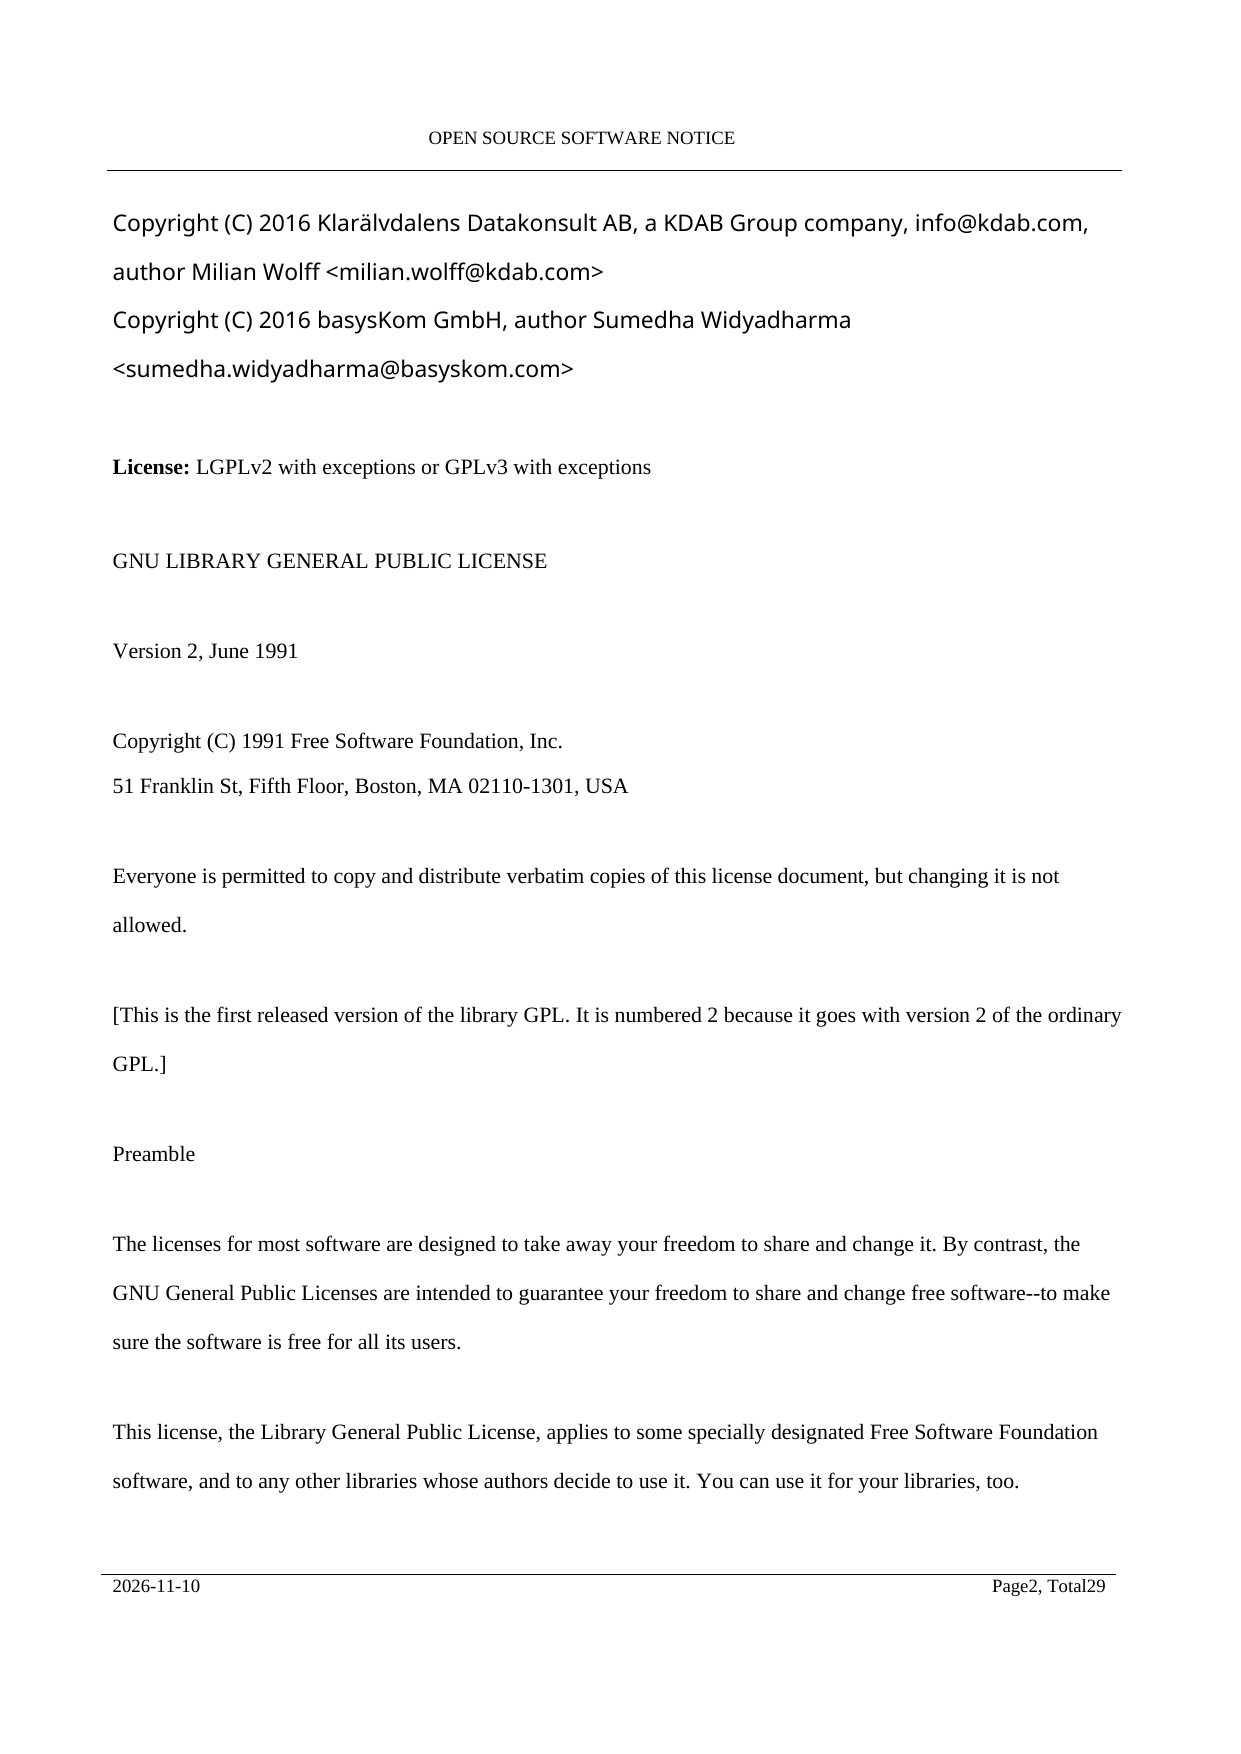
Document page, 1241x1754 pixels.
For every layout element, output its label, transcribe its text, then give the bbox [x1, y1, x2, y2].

text The licenses for most software are designed to take away your freedom to share and change it. By contrast, the GNU General Public Licenses are intended to guarantee your freedom to share and change free software--to make sure the software is free for all its users. [112, 1228, 1128, 1358]
text This license, the Library General Public License, applies to some specially designated Free Software Foundation software, and to any other libraries whose authors decide to use it. You can use it for your libraries, too. [112, 1416, 1128, 1497]
text License: LGPLv2 with exceptions or GPLv3 with exceptions [112, 450, 1128, 483]
text GNU LIBRARY GENERAL PUBLIC LICENSE [112, 495, 1128, 576]
text Everyone is permitted to copy and distribute verbatim copies of this license document, but changing it is not allowed. [112, 860, 1128, 941]
text [This is the first released version of the library GPL. It is numbered 2 because it goes with version 2 of the ordinary GPL.] [112, 999, 1128, 1080]
text 51 Franklin St, Fifth Floor, Boston, MA 02110-1301, USA [112, 769, 1128, 802]
text Version 2, June 1991 [112, 634, 1128, 667]
text Copyright (C) 1991 Free Software Foundation, Inc. [112, 724, 1128, 757]
text Preamble [112, 1138, 1128, 1170]
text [112, 206, 1128, 434]
